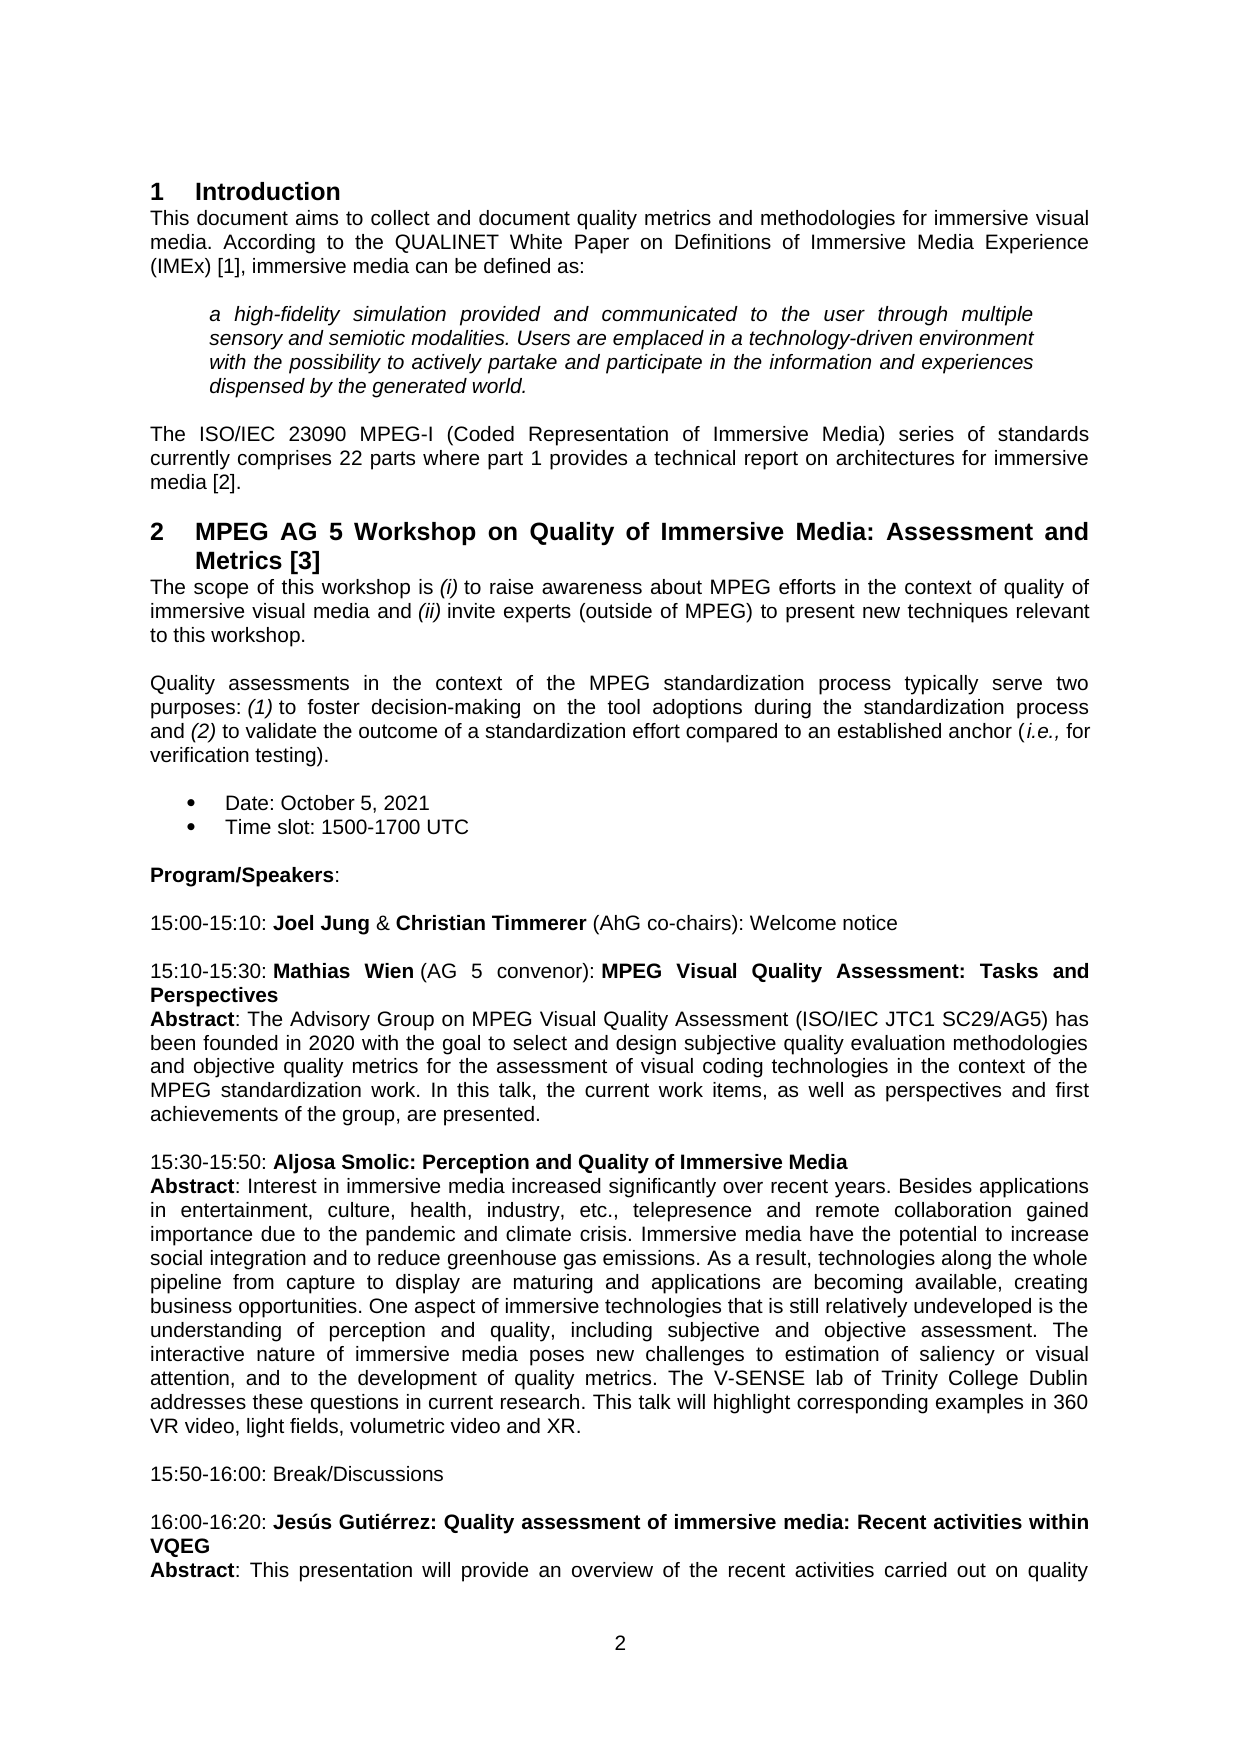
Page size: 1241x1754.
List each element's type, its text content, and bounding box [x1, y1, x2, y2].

text a high-fidelity simulation provided and communicated to the user through multiple sensory and semiotic modalities. Users are emplaced in a technology-driven environment with the possibility to actively partake and participate in the information and experiences dispensed by the generated world. [209, 302, 1037, 398]
subtitle Introduction [150, 177, 1090, 206]
text Quality assessments in the context of the MPEG standardization process typically serve two purposes: (1) to foster decision-making on the tool adoptions during the standardization process and (2) to validate the outcome of a standardization effort compared to an established anchor (i.e., for verification testing). [150, 671, 1090, 767]
text 15:10-15:30: Mathias Wien (AG 5 convenor): MPEG Visual Quality Assessment: Tasks and Perspectives [150, 958, 1090, 1006]
text 15:00-15:10: Joel Jung & Christian Timmerer (AhG co-chairs): Welcome notice [150, 911, 1090, 934]
text Abstract: The Advisory Group on MPEG Visual Quality Assessment (ISO/IEC JTC1 SC29/AG5) has been founded in 2020 with the goal to select and design subjective quality evaluation methodologies and objective quality metrics for the assessment of visual coding technologies in the context of the MPEG standardization work. In this talk, the current work items, as well as perspectives and first achievements of the group, are presented. [150, 1006, 1090, 1126]
text 15:30-15:50: Aljosa Smolic: Perception and Quality of Immersive Media [150, 1150, 1090, 1174]
text Program/Speakers: [150, 863, 1090, 887]
text The ISO/IEC 23090 MPEG-I (Coded Representation of Immersive Media) series of standards currently comprises 22 parts where part 1 provides a technical report on architectures for immersive media [2]. [150, 422, 1090, 493]
list Time slot: 1500-1700 UTC [187, 814, 1090, 839]
list Date: October 5, 2021 [187, 791, 1090, 814]
text This document aims to collect and document quality metrics and methodologies for immersive visual media. According to the QUALINET White Paper on Definitions of Immersive Media Experience (IMEx) [1], immersive media can be defined as: [150, 206, 1090, 278]
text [150, 1557, 1090, 1581]
text The scope of this workshop is (i) to raise awareness about MPEG efforts in the context of quality of immersive visual media and (ii) invite experts (outside of MPEG) to present new techniques relevant to this workshop. [150, 575, 1090, 647]
text 15:50-16:00: Break/Discussions [150, 1462, 1090, 1486]
subtitle MPEG AG 5 Workshop on Quality of Immersive Media: Assessment and Metrics [3] [150, 517, 1090, 575]
text Abstract: Interest in immersive media increased significantly over recent years. Besides applications in entertainment, culture, health, industry, etc., telepresence and remote collaboration gained importance due to the pandemic and climate crisis. Immersive media have the potential to increase social integration and to reduce greenhouse gas emissions. As a result, technologies along the whole pipeline from capture to display are maturing and applications are becoming available, creating business opportunities. One aspect of immersive technologies that is still relatively undeveloped is the understanding of perception and quality, including subjective and objective assessment. The interactive nature of immersive media poses new challenges to estimation of saliency or visual attention, and to the development of quality metrics. The V-SENSE lab of Trinity College Dublin addresses these questions in current research. This talk will highlight corresponding examples in 360 VR video, light fields, volumetric video and XR. [150, 1174, 1090, 1438]
text 16:00-16:20: Jesús Gutiérrez: Quality assessment of immersive media: Recent activities within VQEG [150, 1509, 1090, 1557]
